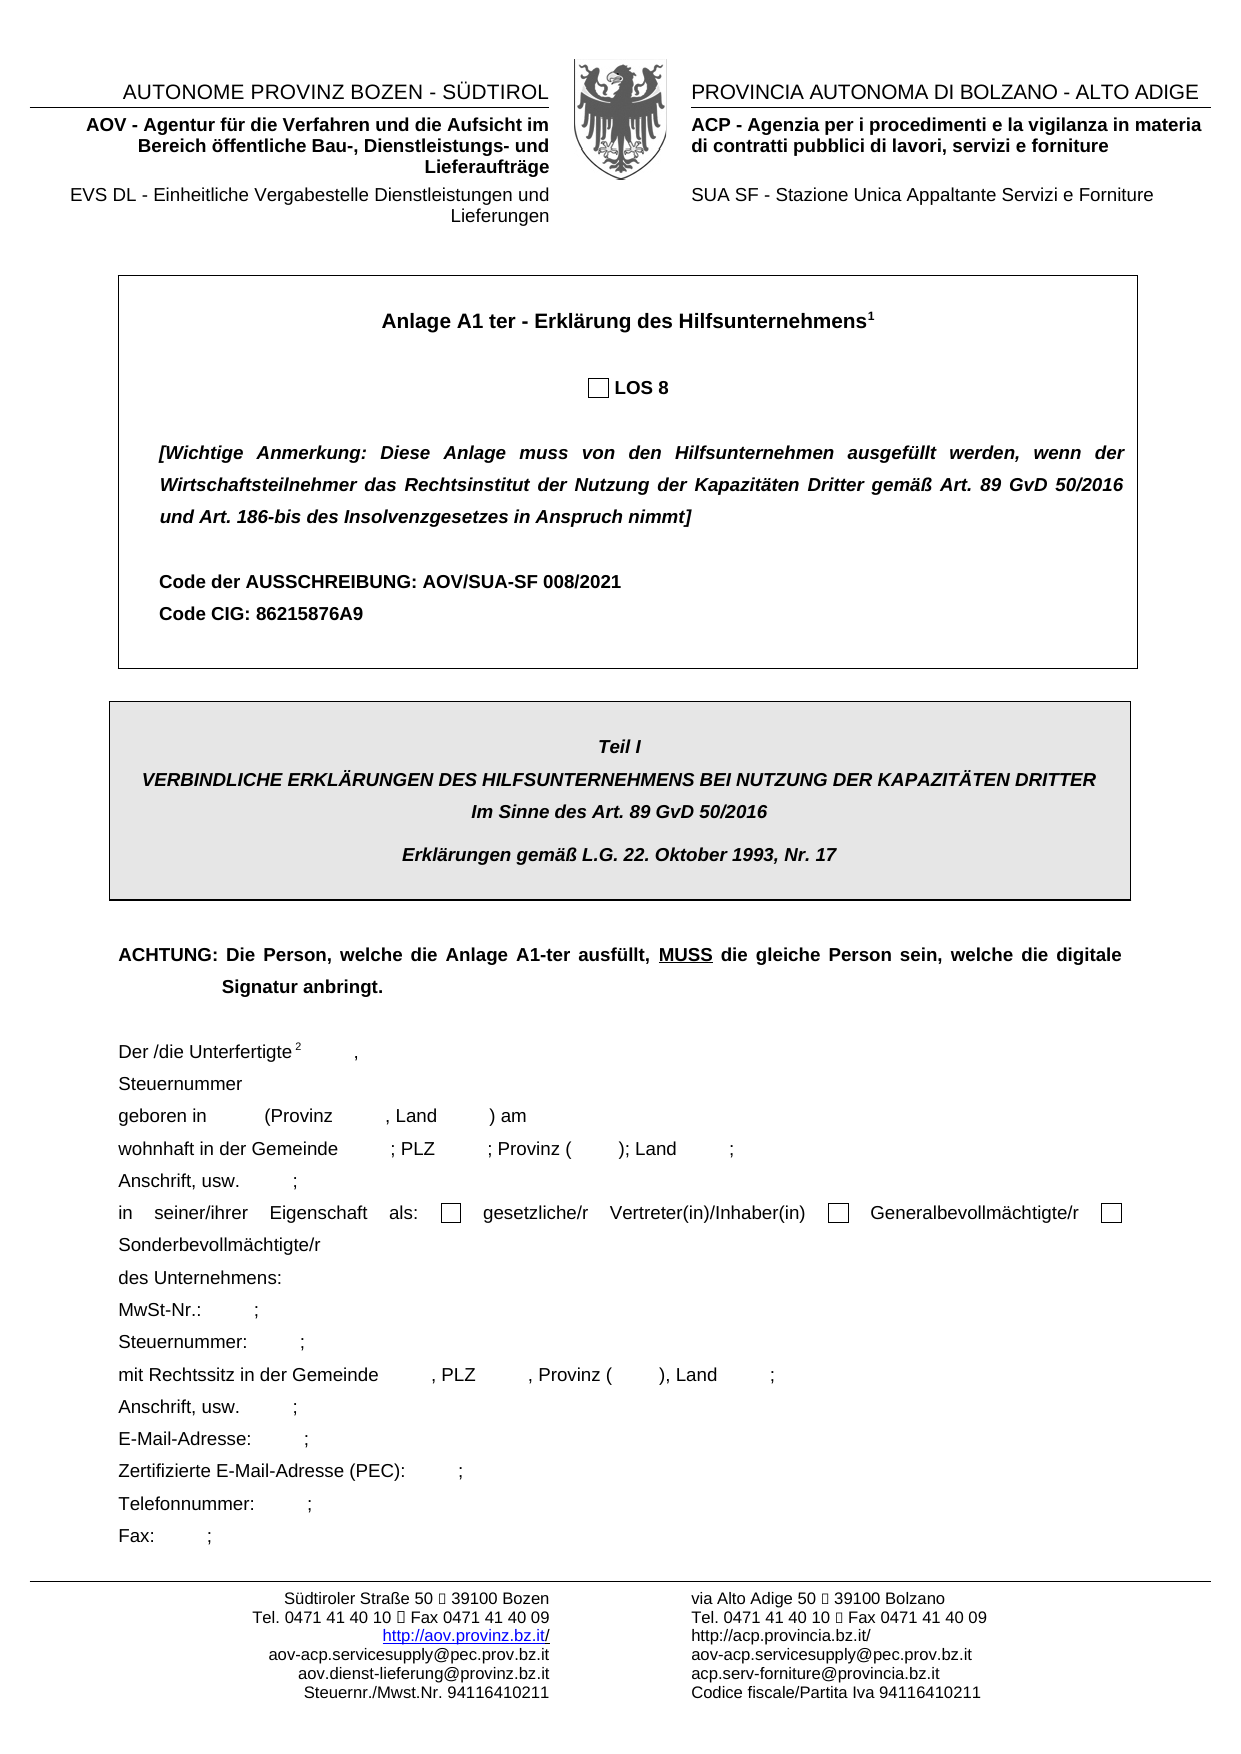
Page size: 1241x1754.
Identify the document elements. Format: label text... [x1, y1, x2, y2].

text Teil I [110, 733, 1130, 758]
text in seiner/ihrer Eigenschaft als: gesetzliche/r Vertreter(in)/Inhaber(in) Generalbevollmächtigte/r Sonderbevollmächtigte/r [118, 1202, 1122, 1256]
text Telefonnummer: ; [118, 1493, 1122, 1514]
text Im Sinne des Art. 89 GvD 50/2016 [110, 798, 1130, 822]
text wohnhaft in der Gemeinde ; PLZ ; Provinz ( ); Land ; [118, 1137, 1122, 1159]
text Anschrift, usw. ; [118, 1170, 1122, 1191]
text Erklärungen gemäß L.G. 22. Oktober 1993, Nr. 17 [110, 841, 1130, 865]
text des Unternehmens: [118, 1267, 1122, 1288]
text Anschrift, usw. ; [118, 1396, 1122, 1417]
text geboren in (Provinz , Land ) am [118, 1105, 1122, 1127]
text MwSt-Nr.: ; [118, 1299, 1122, 1320]
text Fax: ; [118, 1525, 1122, 1546]
text E-Mail-Adresse: ; [118, 1428, 1122, 1449]
text Steuernummer: ; [118, 1331, 1122, 1353]
text mit Rechtssitz in der Gemeinde , PLZ , Provinz ( ), Land ; [118, 1363, 1122, 1385]
table_header . Anlage A1 ter - Erklärung des Hilfsunternehmens LOS 8 [Wichtige Anmerkung: Diese Anlage muss von den Hilfsunternehmen ausgefüllt werden, wenn der Wirtschaftsteilnehmer das Rechtsinstitut der Nutzung der Kapazitäten Dritter gemäß Art. 89 GvD 50/2016 und Art. 186-bis des Insolvenzgesetzes in Anspruch nimmt] Code der AUSSCHREIBUNG: AOV/SUA-SF 008/2021 Code CIG: 86215876A9 [119, 276, 1137, 668]
text Der /die Unterfertigte , [118, 1041, 1122, 1062]
text Steuernummer [118, 1073, 1122, 1094]
text ACHTUNG: Die Person, welche die Anlage A1-ter ausfüllt, MUSS die gleiche Person sein, welche die digitale Signatur anbringt. [118, 944, 1122, 997]
picture [574, 59, 667, 180]
text Zertifizierte E-Mail-Adresse (PEC): ; [118, 1460, 1122, 1482]
text VERBINDLICHE ERKLÄRUNGEN DES HILFSUNTERNEHMENS BEI NUTZUNG DER KAPAZITÄTEN DRITTER [110, 766, 1130, 790]
